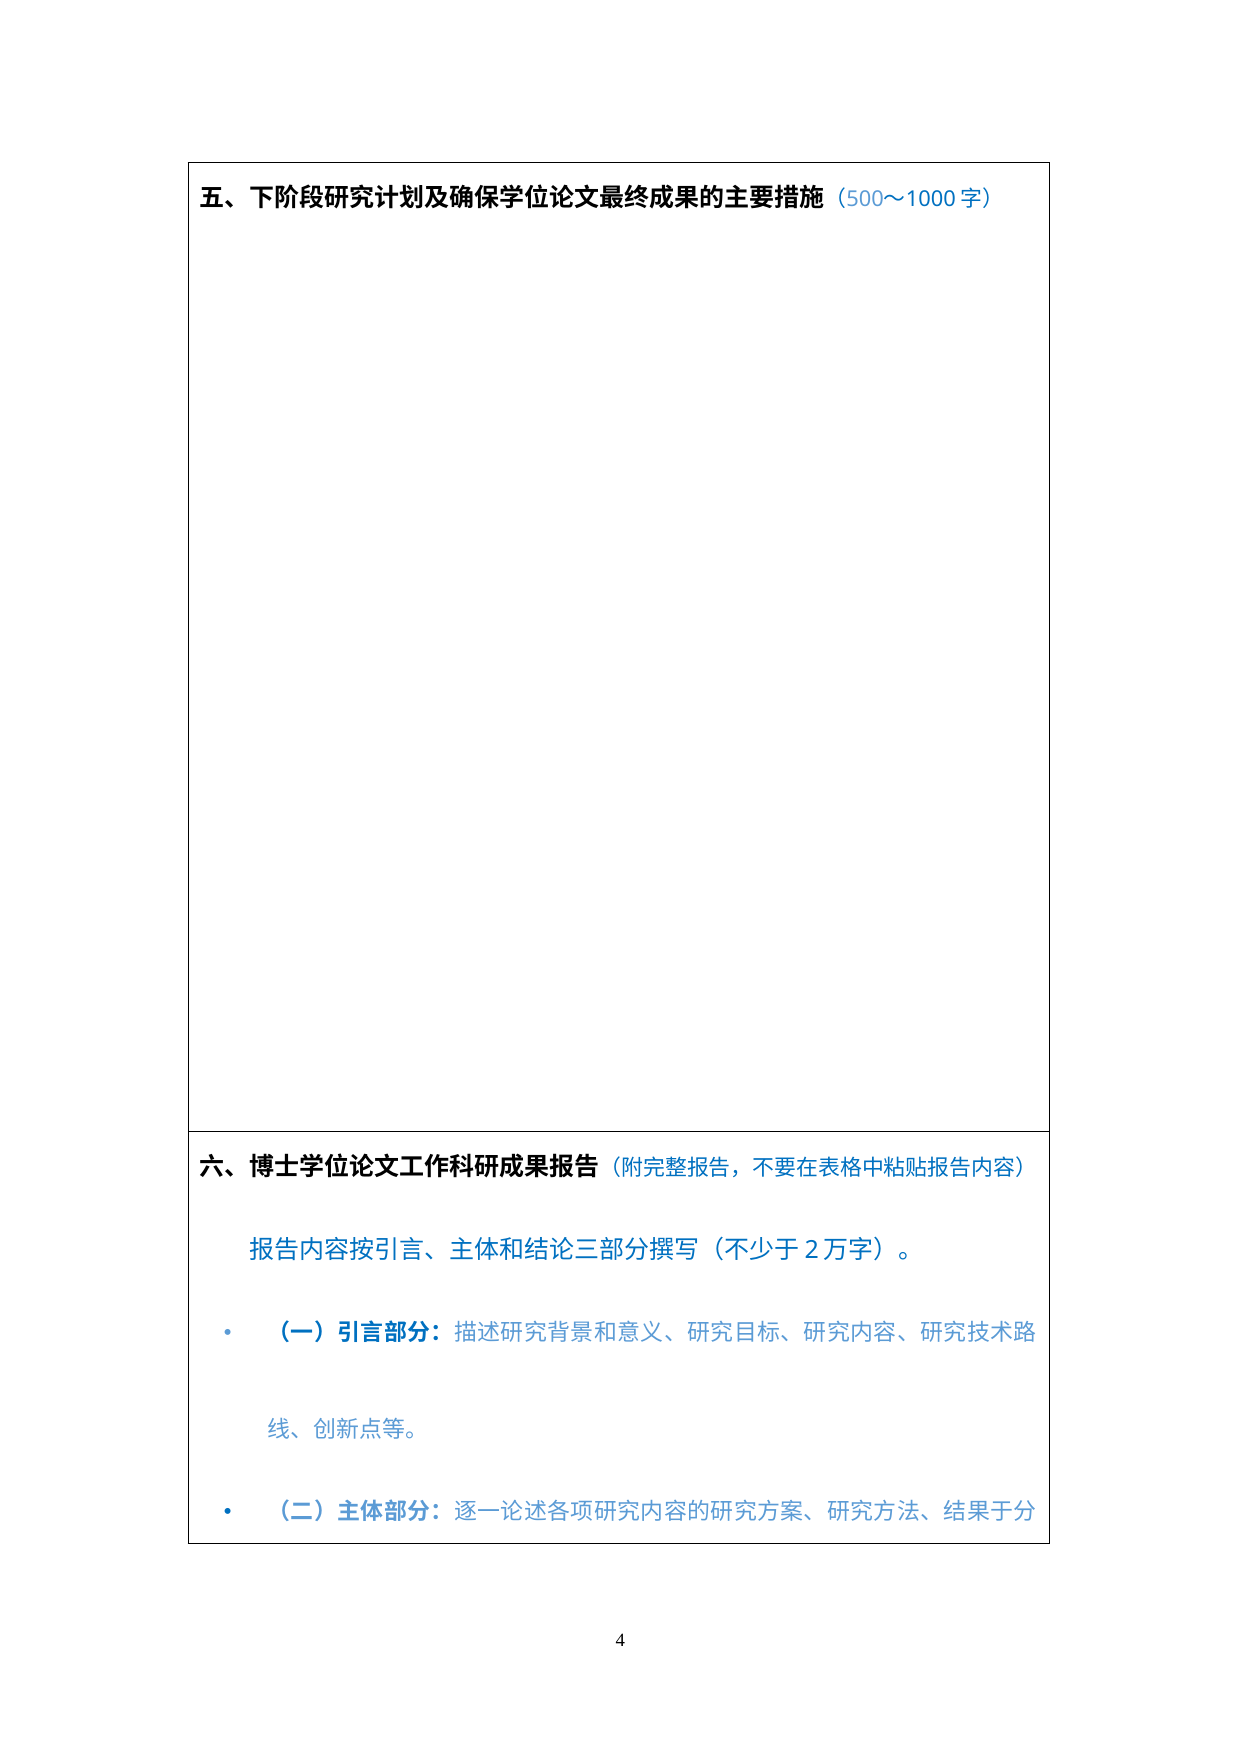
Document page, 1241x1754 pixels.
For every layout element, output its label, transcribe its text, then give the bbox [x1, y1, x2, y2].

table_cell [189, 1132, 1049, 1542]
table_header 五、下阶段研究计划及确保学位论文最终成果的主要措施（500～1000字） [189, 163, 1049, 1131]
